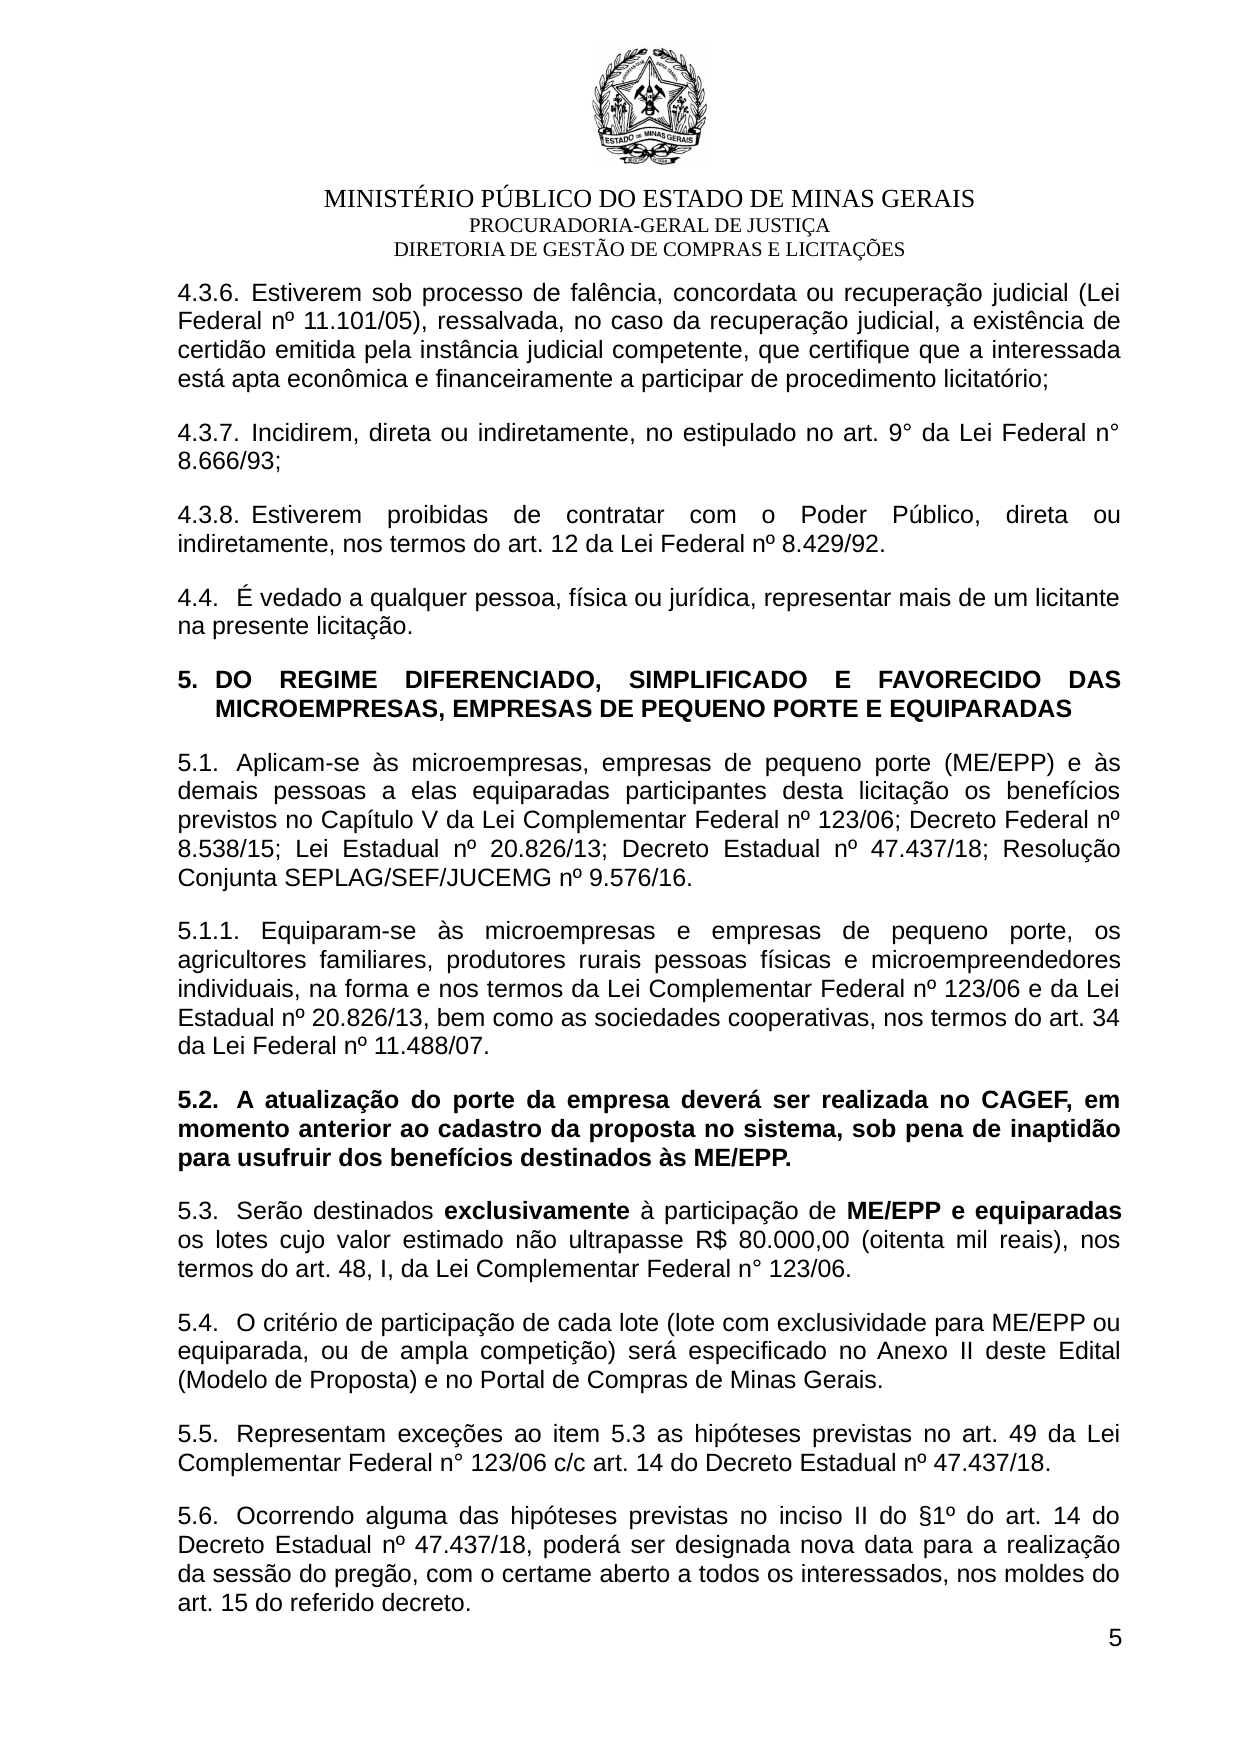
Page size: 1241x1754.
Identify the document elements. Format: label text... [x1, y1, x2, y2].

text 5.1.1. Equiparam-se às microempresas e empresas de pequeno porte, os agricultores familiares, produtores rurais pessoas físicas e microempreendedores individuais, na forma e nos termos da Lei Complementar Federal nº 123/06 e da Lei Estadual nº 20.826/13, bem como as sociedades cooperativas, nos termos do art. 34 da Lei Federal nº 11.488/07. [177, 916, 1122, 1060]
list Serão destinados exclusivamente à participação de ME/EPP e equiparadas os lotes cujo valor estimado não ultrapasse R$ 80.000,00 (oitenta mil reais), nos termos do art. 48, I, da Lei Complementar Federal n° 123/06. [177, 1196, 1122, 1283]
list Estiverem sob processo de falência, concordata ou recuperação judicial (Lei Federal nº 11.101/05), ressalvada, no caso da recuperação judicial, a existência de certidão emitida pela instância judicial competente, que certifique que a interessada está apta econômica e financeiramente a participar de procedimento licitatório; [177, 278, 1122, 393]
list Incidirem, direta ou indiretamente, no estipulado no art. 9° da Lei Federal n° 8.666/93; [177, 418, 1122, 475]
list Representam exceções ao item 5.3 as hipóteses previstas no art. 49 da Lei Complementar Federal n° 123/06 c/c art. 14 do Decreto Estadual nº 47.437/18. [177, 1419, 1122, 1476]
list A atualização do porte da empresa deverá ser realizada no CAGEF, em momento anterior ao cadastro da proposta no sistema, sob pena de inaptidão para usufruir dos benefícios destinados às ME/EPP. [177, 1085, 1122, 1171]
list É vedado a qualquer pessoa, física ou jurídica, representar mais de um licitante na presente licitação. [177, 583, 1122, 640]
list Ocorrendo alguma das hipóteses previstas no inciso II do §1º do art. 14 do Decreto Estadual nº 47.437/18, poderá ser designada nova data para a realização da sessão do pregão, com o certame aberto a todos os interessados, nos moldes do art. 15 do referido decreto. [177, 1501, 1122, 1616]
list Estiverem proibidas de contratar com o Poder Público, direta ou indiretamente, nos termos do art. 12 da Lei Federal nº 8.429/92. [177, 500, 1122, 558]
subtitle DO REGIME DIFERENCIADO, SIMPLIFICADO E FAVORECIDO DAS MICROEMPRESAS, EMPRESAS DE PEQUENO PORTE E EQUIPARADAS [177, 665, 1122, 723]
picture [591, 44, 709, 167]
list Aplicam-se às microempresas, empresas de pequeno porte (ME/EPP) e às demais pessoas a elas equiparadas participantes desta licitação os benefícios previstos no Capítulo V da Lei Complementar Federal nº 123/06; Decreto Federal nº 8.538/15; Lei Estadual nº 20.826/13; Decreto Estadual nº 47.437/18; Resolução Conjunta SEPLAG/SEF/JUCEMG nº 9.576/16. [177, 748, 1122, 891]
list O critério de participação de cada lote (lote com exclusividade para ME/EPP ou equiparada, ou de ampla competição) será especificado no Anexo II deste Edital (Modelo de Proposta) e no Portal de Compras de Minas Gerais. [177, 1308, 1122, 1394]
